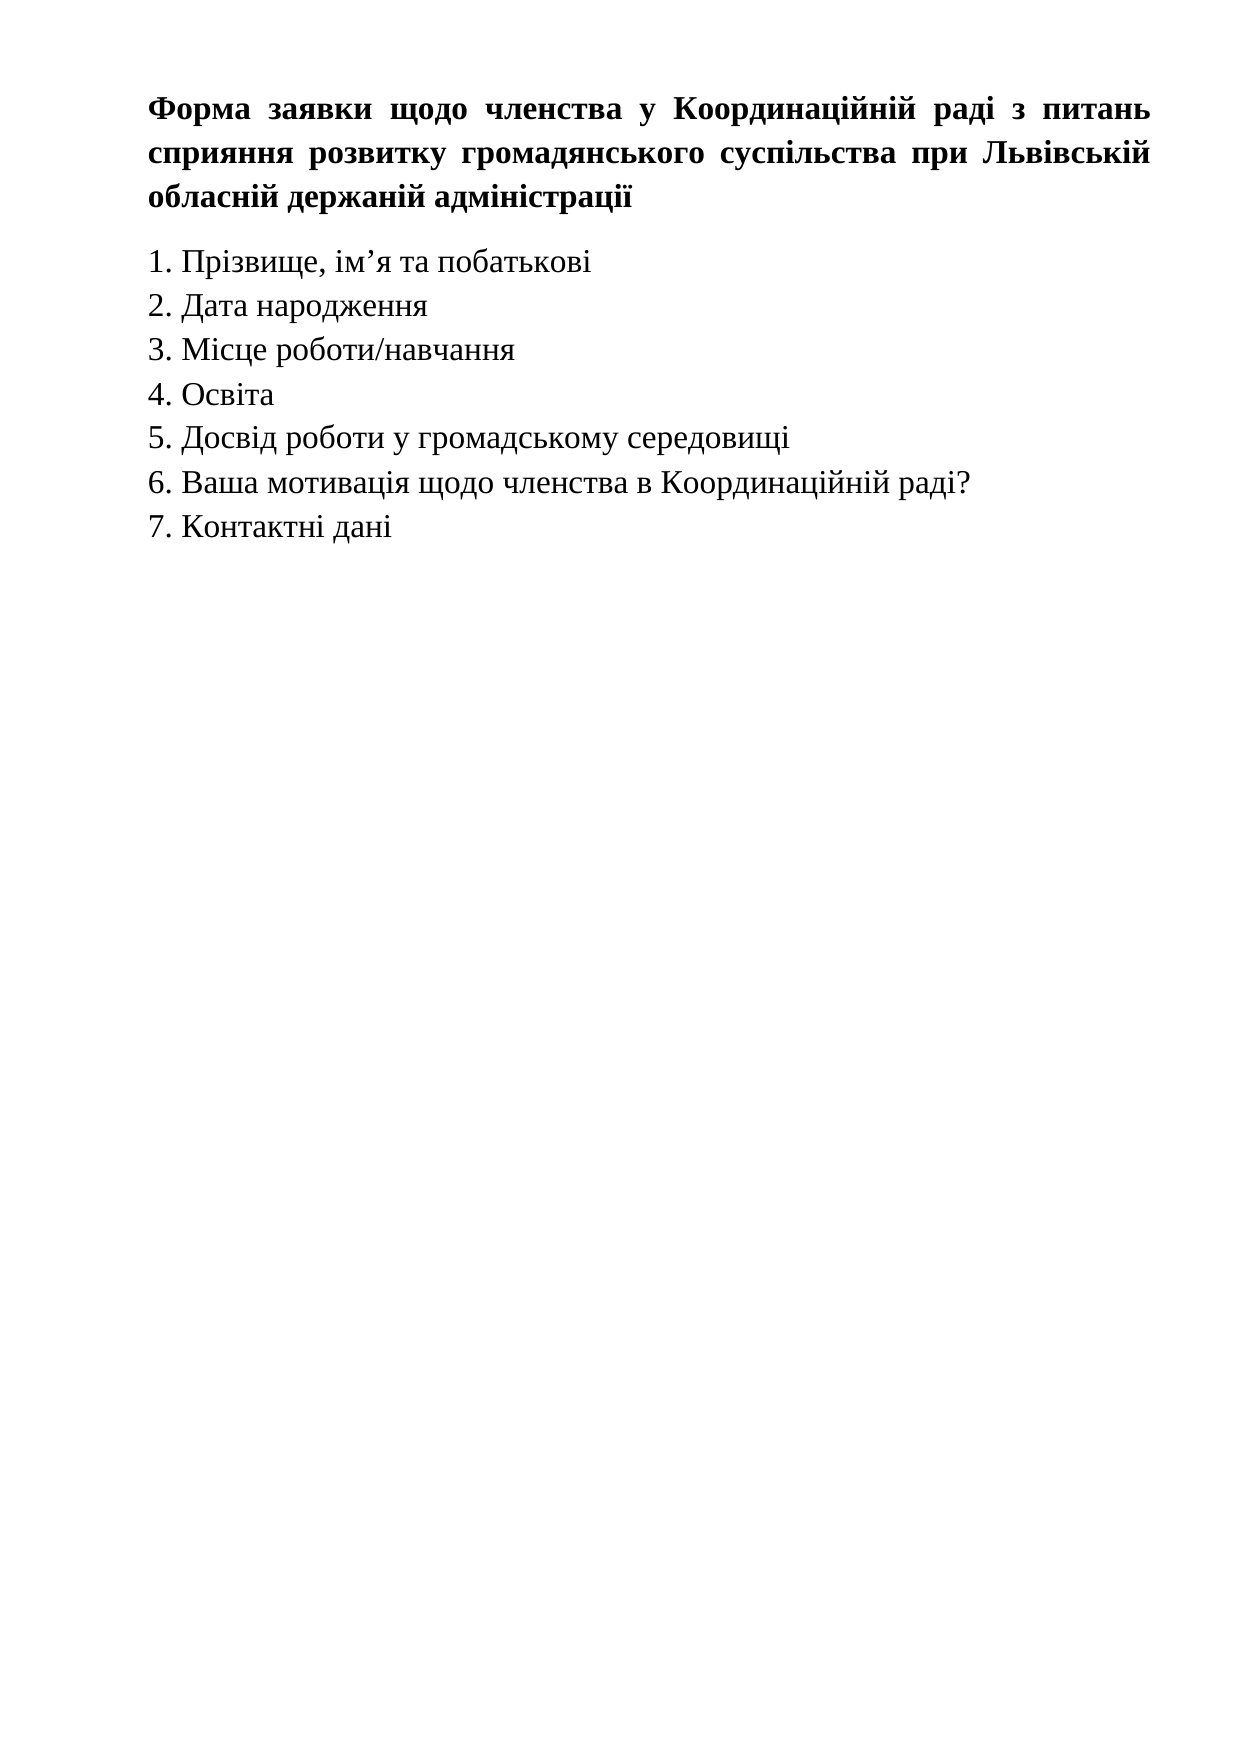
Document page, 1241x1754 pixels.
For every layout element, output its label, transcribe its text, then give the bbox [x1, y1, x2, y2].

text Форма заявки щодо членства у Координаційній раді з питань сприяння розвитку громадянського суспільства при Львівській обласній держаній адміністрації [148, 88, 1152, 215]
text 3. Місце роботи/навчання [148, 330, 1152, 368]
text 2. Дата народження [148, 286, 1152, 324]
text 4. Освіта [148, 374, 1152, 412]
text 1. Прізвище, ім’я та побатькові [148, 242, 1152, 280]
text 7. Контактні дані [148, 506, 1152, 544]
text 6. Ваша мотивація щодо членства в Координаційній раді? [148, 462, 1152, 500]
text 5. Досвід роботи у громадському середовищі [148, 418, 1152, 456]
